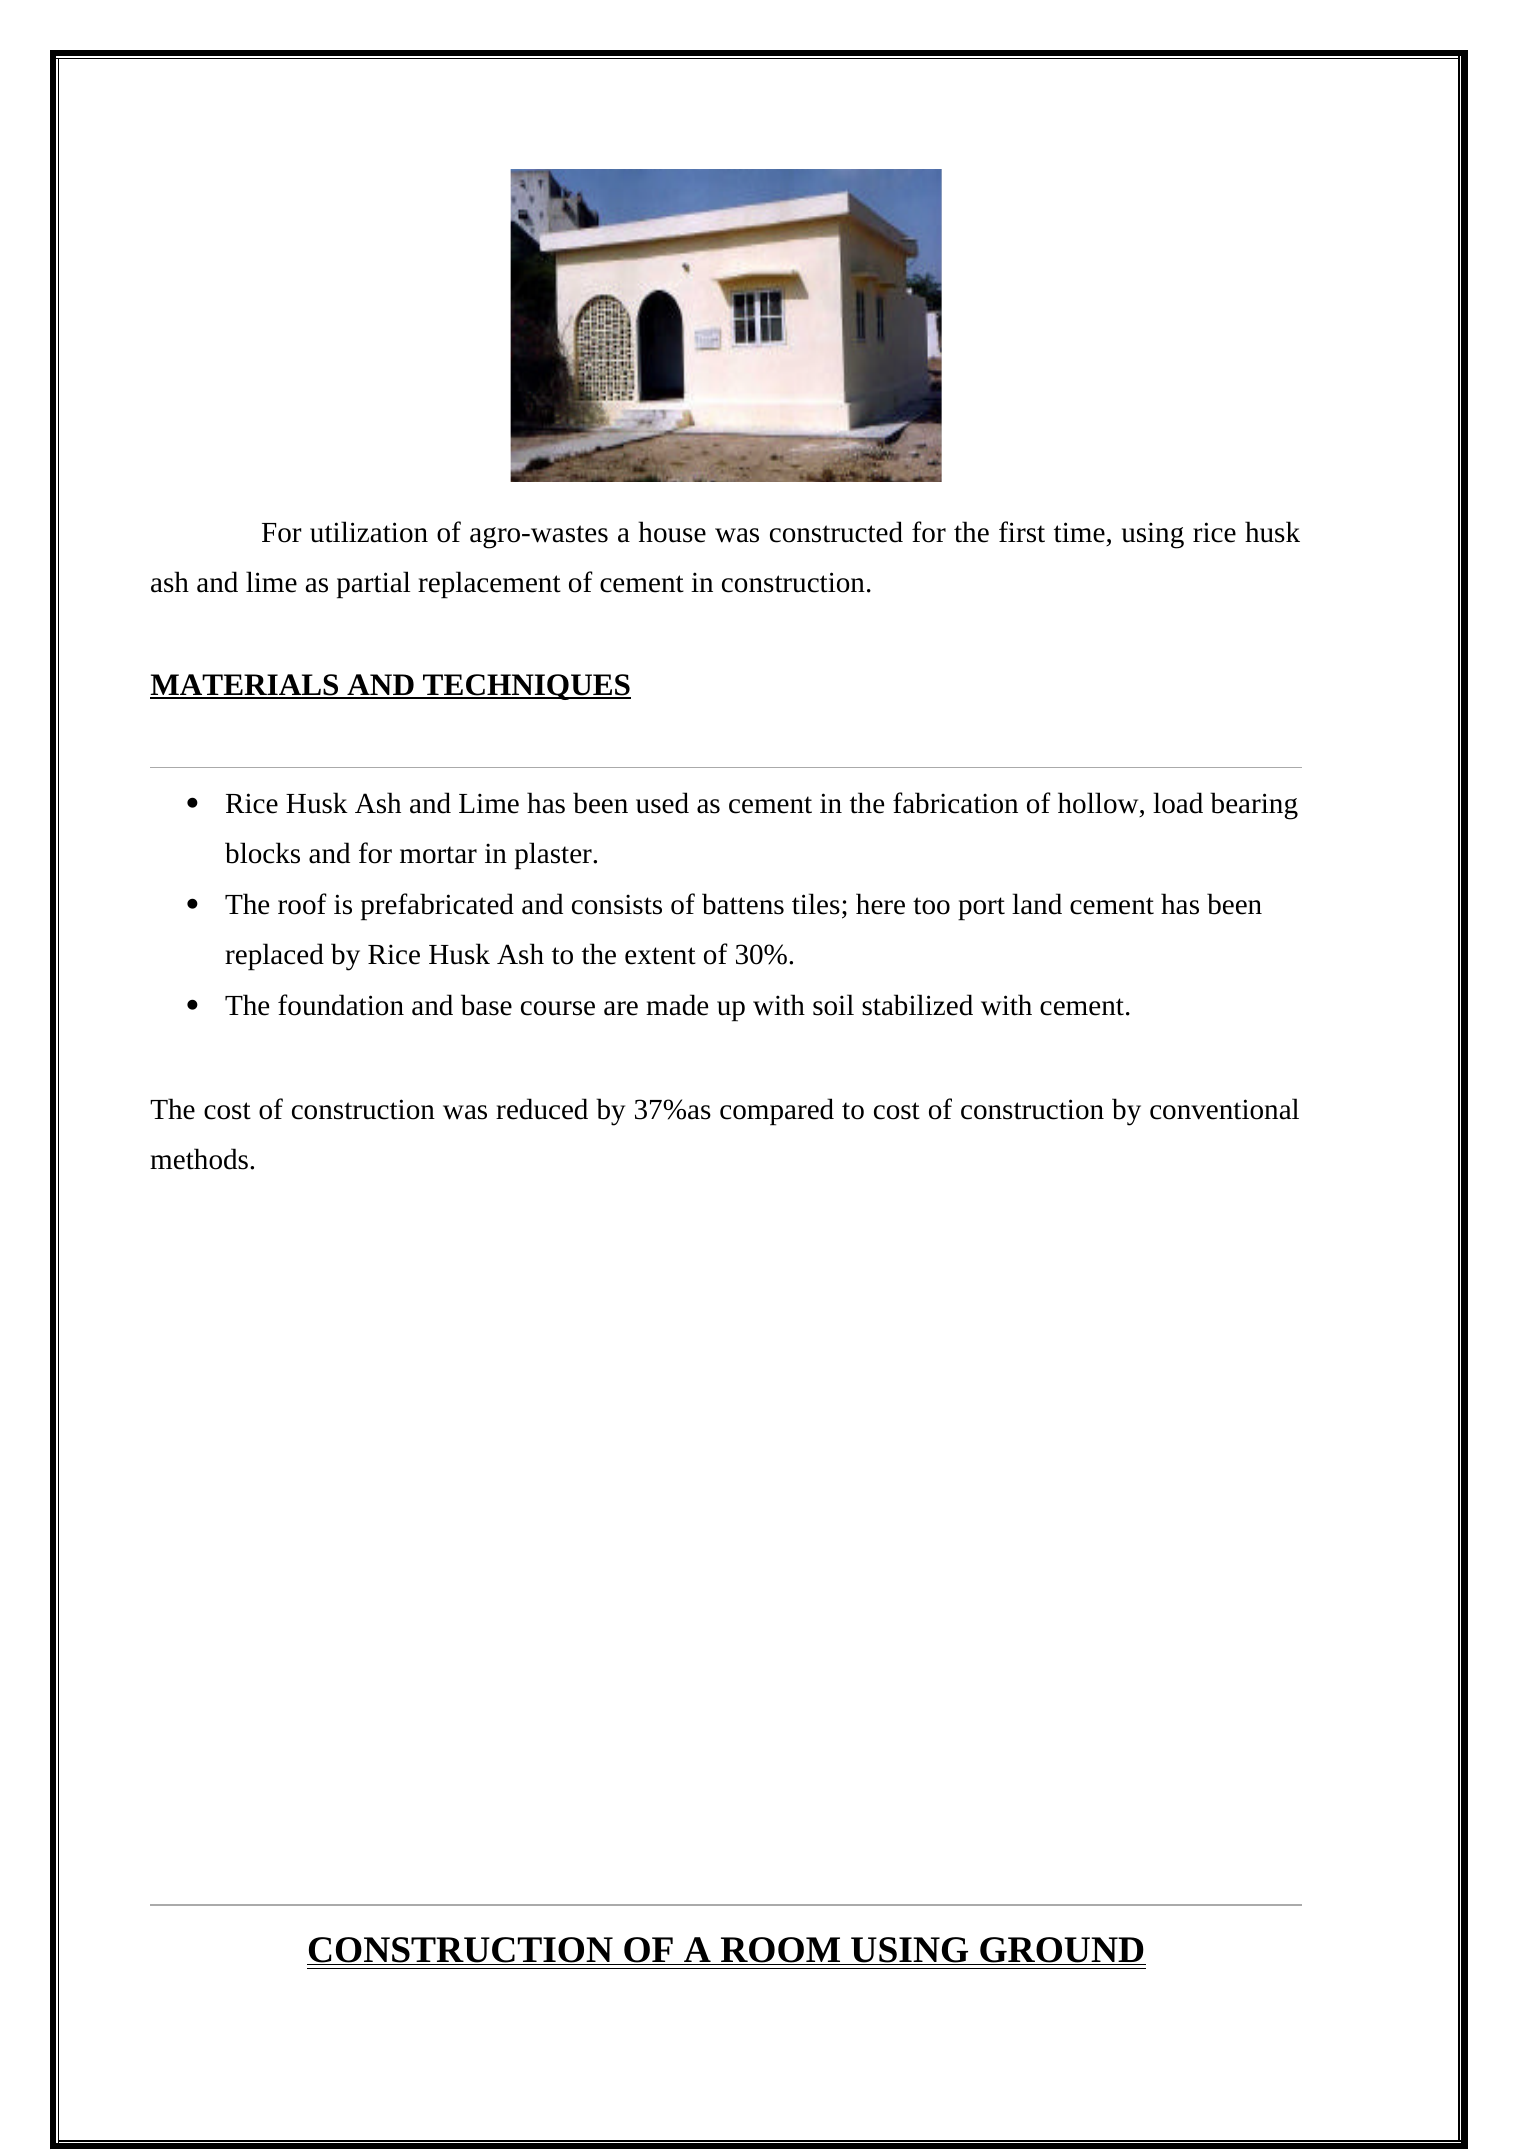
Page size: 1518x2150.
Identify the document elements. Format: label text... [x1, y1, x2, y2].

list The roof is prefabricated and consists of battens tiles; here too port land cement has been replaced by Rice Husk Ash to the extent of 30%. [187, 887, 1302, 971]
text The cost of construction was reduced by 37%as compared to cost of construction by conventional methods. [150, 1092, 1302, 1176]
list Rice Husk Ash and Lime has been used as cement in the fabrication of hollow, load bearing blocks and for mortar in plaster. [187, 786, 1302, 870]
list The foundation and base course are made up with soil stabilized with cement. [187, 988, 1302, 1021]
text CONSTRUCTION OF A ROOM USING GROUND [150, 1927, 1302, 1970]
text For utilization of agro-wastes a house was constructed for the first time, using rice husk ash and lime as partial replacement of cement in construction. [150, 515, 1302, 599]
text MATERIALS AND TECHNIQUES [150, 666, 1302, 767]
